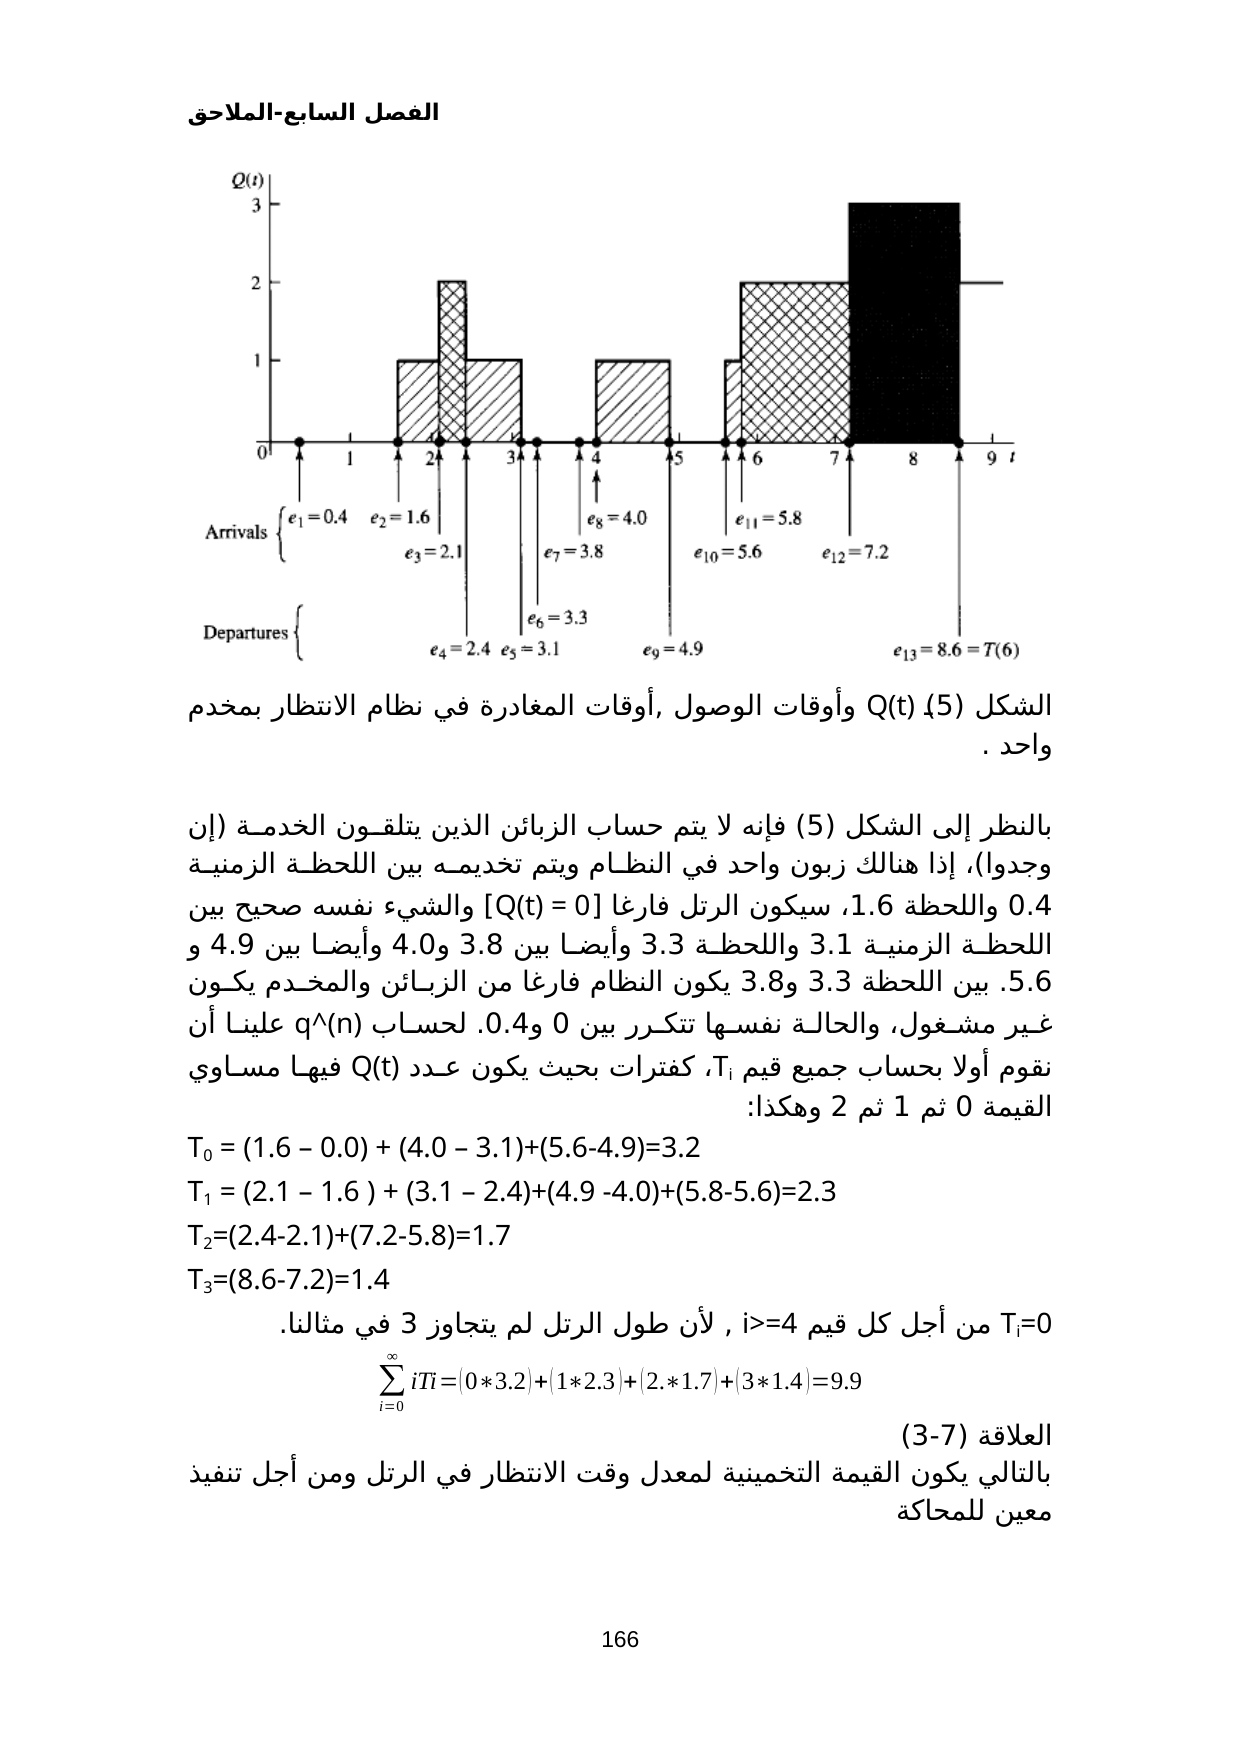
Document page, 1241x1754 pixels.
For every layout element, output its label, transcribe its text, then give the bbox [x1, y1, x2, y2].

text الشكل (5) Q(t) وأوقات الوصول ,أوقات المغادرة في نظام الانتظار بمخدم واحد . [187, 685, 1053, 761]
text بالنظر إلى الشكل (5) فإنه لا يتم حساب الزبائن الذين يتلقون الخدمة (إن وجدوا)، إذا هنالك زبون واحد في النظام ويتم تخديمه بين اللحظة الزمنية 0.4 واللحظة 1.6، سيكون الرتل فارغا [Q(t) = 0] والشيء نفسه صحيح بين اللحظة الزمنية 3.1 واللحظة 3.3 وأيضا بين 3.8 و4.0 وأيضا بين 4.9 و5.6. بين اللحظة 3.3 و3.8 يكون النظام فارغا من الزبائن والمخدم يكون غير مشغول، والحالة نفسها تتكرر بين 0 و0.4. لحساب q^(n) علينا أن نقوم أولا بحساب جميع قيم Ti، كفترات بحيث يكون عدد Q(t) فيها مساوي القيمة 0 ثم 1 ثم 2 وهكذا: [187, 810, 1053, 1122]
text Ti=0 من أجل كل قيم i>=4 , لأن طول الرتل لم يتجاوز 3 في مثالنا. [187, 1304, 1053, 1342]
text بالتالي يكون القيمة التخمينية لمعدل وقت الانتظار في الرتل ومن أجل تنفيذ معين للمحاكة [187, 1457, 1053, 1527]
text T2=(2.4-2.1)+(7.2-5.8)=1.7 [187, 1216, 1053, 1254]
text T1 = (2.1 – 1.6 ) + (3.1 – 2.4)+(4.9 -4.0)+(5.8-5.6)=2.3 [187, 1171, 1053, 1210]
text T0 = (1.6 – 0.0) + (4.0 – 3.1)+(5.6-4.9)=3.2 [187, 1127, 1053, 1166]
text العلاقة (7-3) [187, 1419, 1053, 1452]
text T3=(8.6-7.2)=1.4 [187, 1259, 1053, 1298]
